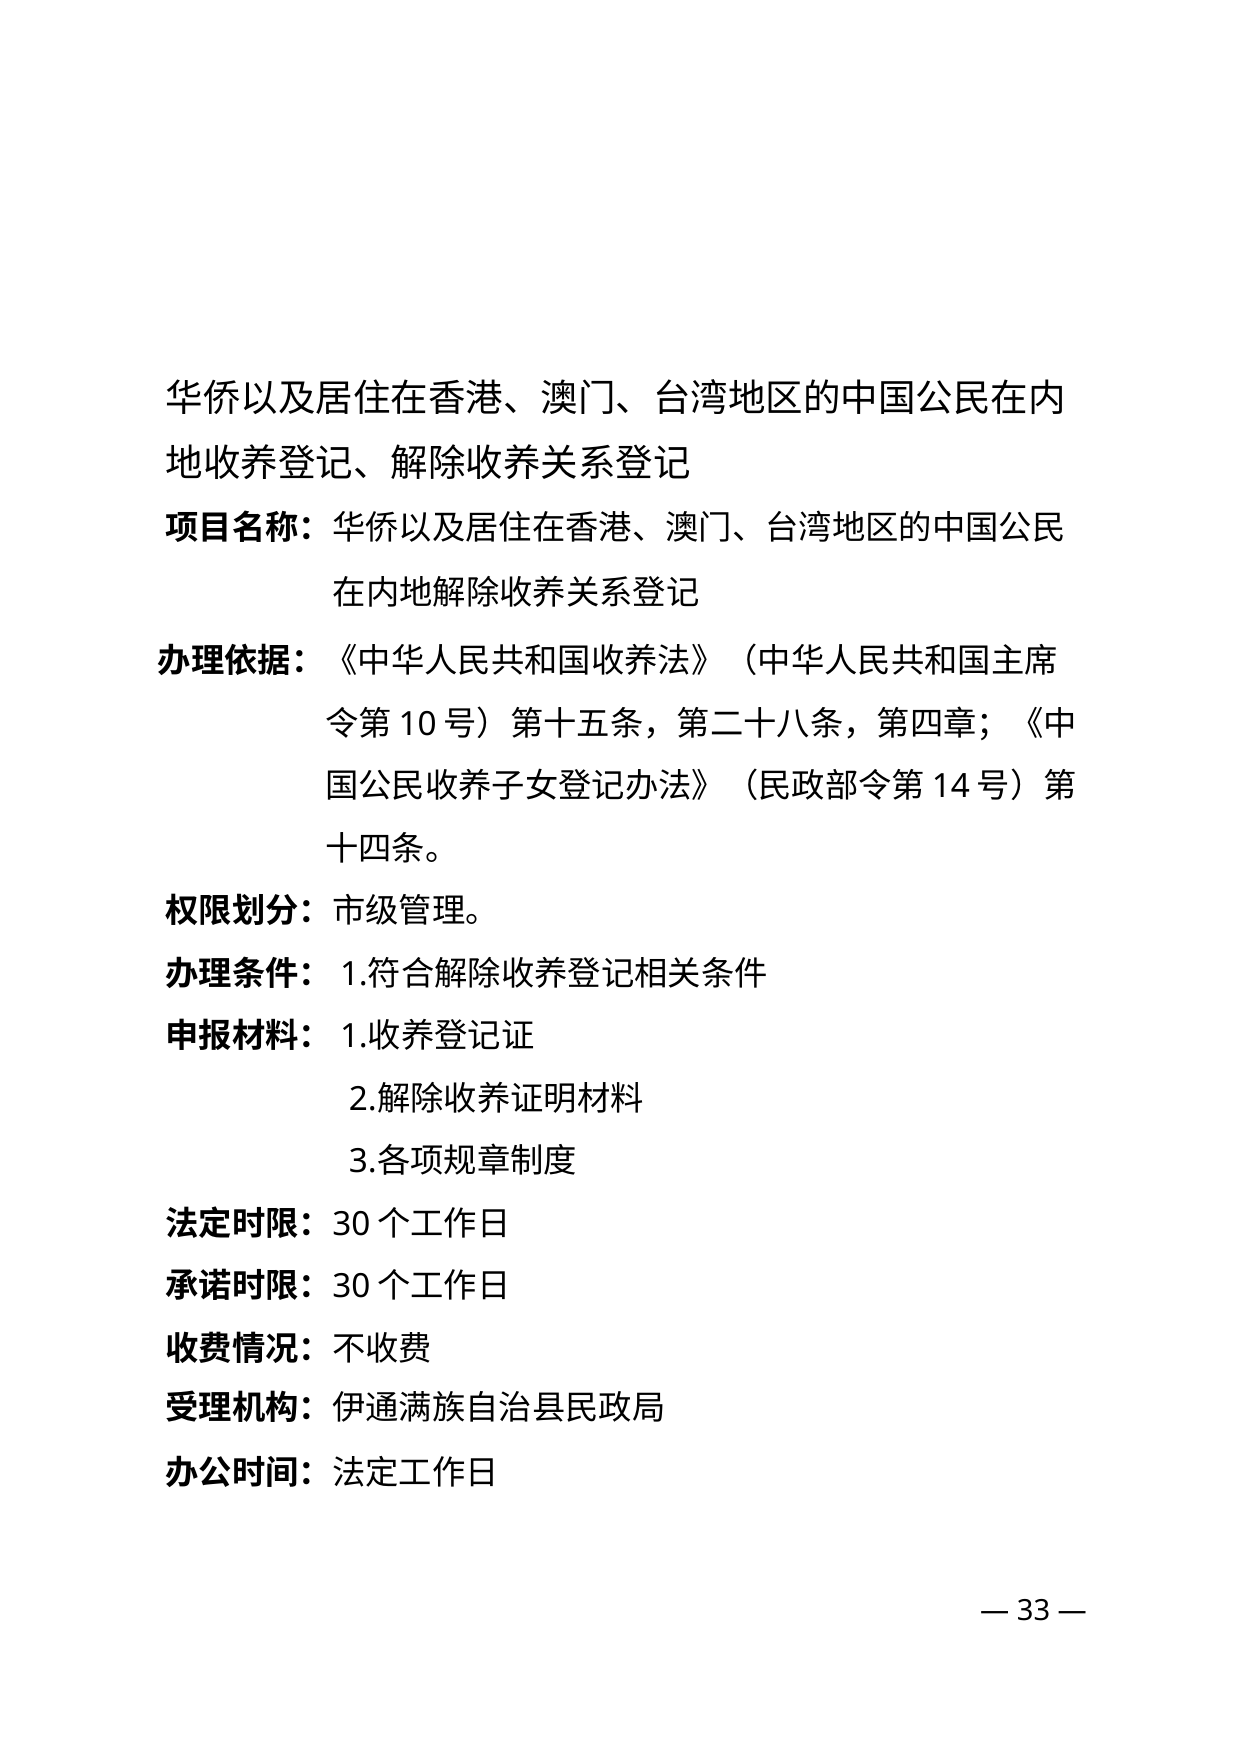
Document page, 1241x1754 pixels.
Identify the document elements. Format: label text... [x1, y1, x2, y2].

text 权限划分：市级管理。 [165, 873, 1087, 935]
text 3.各项规章制度 [165, 1123, 1087, 1185]
text 2.解除收养证明材料 [165, 1060, 1087, 1123]
text 办理依据：《中华人民共和国收养法》（中华人民共和国主席令第10号）第十五条，第二十八条，第四章；《中国公民收养子女登记办法》（民政部令第14号）第十四条。 [158, 623, 1087, 873]
text 收费情况：不收费 [165, 1310, 1087, 1373]
text 项目名称：华侨以及居住在香港、澳门、台湾地区的中国公民在内地解除收养关系登记 [165, 493, 1087, 623]
text 华侨以及居住在香港、澳门、台湾地区的中国公民在内地收养登记、解除收养关系登记 [165, 363, 1087, 493]
text 申报材料： 1.收养登记证 [165, 998, 1087, 1060]
text 受理机构：伊通满族自治县民政局 [165, 1373, 1087, 1438]
text 承诺时限：30个工作日 [165, 1248, 1087, 1310]
text 法定时限：30个工作日 [165, 1185, 1087, 1248]
text 办理条件： 1.符合解除收养登记相关条件 [165, 935, 1087, 998]
text 办公时间：法定工作日 [165, 1438, 1087, 1503]
